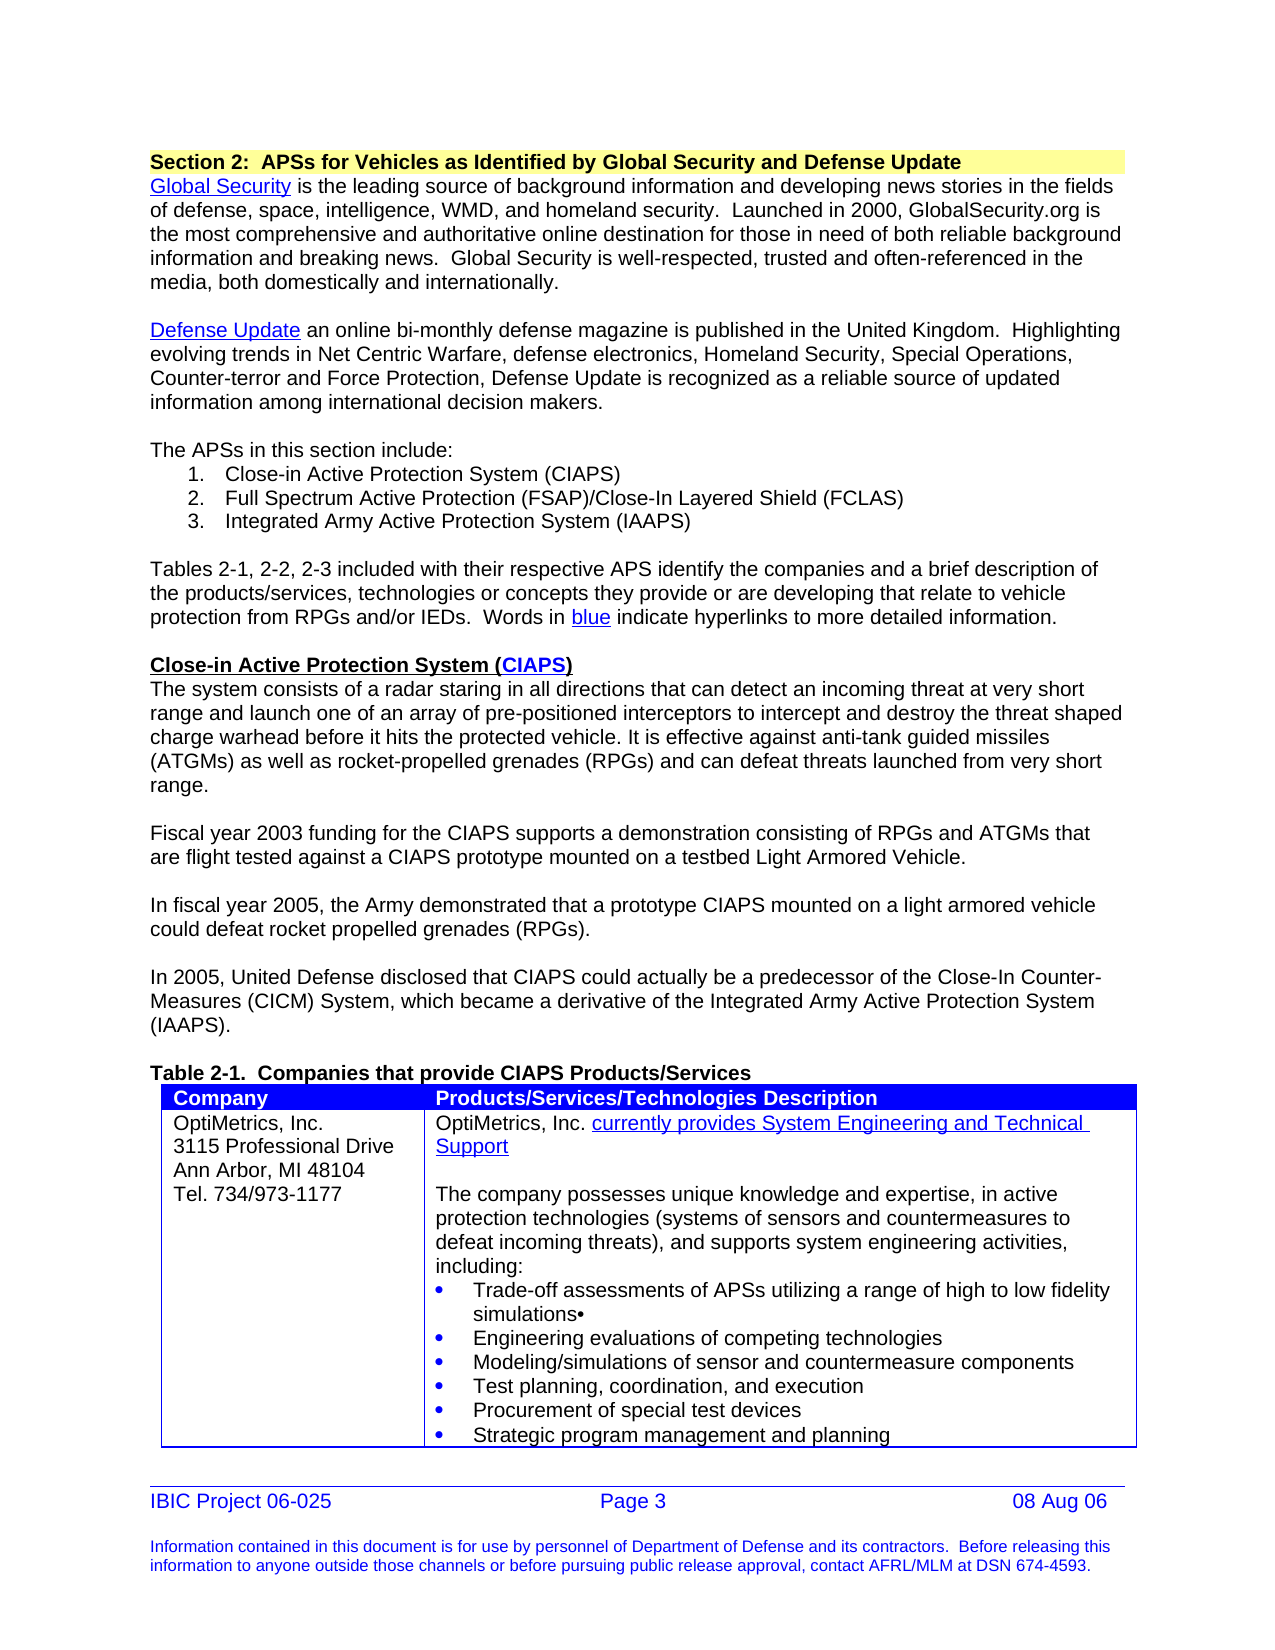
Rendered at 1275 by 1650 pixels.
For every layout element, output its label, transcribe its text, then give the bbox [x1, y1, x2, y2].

text Tables 2-1, 2-2, 2-3 included with their respective APS identify the companies and a brief description of the products/services, technologies or concepts they provide or are developing that relate to vehicle protection from RPGs and/or IEDs. Words in blue indicate hyperlinks to more detailed information. [150, 557, 1125, 629]
list Full Spectrum Active Protection (FSAP)/Close-In Layered Shield (FCLAS) [187, 485, 1125, 509]
text In fiscal year 2005, the Army demonstrated that a prototype CIAPS mounted on a light armored vehicle could defeat rocket propelled grenades (RPGs). [150, 893, 1125, 941]
list Integrated Army Active Protection System (IAAPS) [187, 509, 1125, 533]
text The APSs in this section include: [150, 437, 1125, 461]
list Close-in Active Protection System (CIAPS) [187, 461, 1125, 485]
table_header Company [162, 1085, 424, 1109]
text The system consists of a radar staring in all directions that can detect an incoming threat at very short range and launch one of an array of pre-positioned interceptors to intercept and destroy the threat shaped charge warhead before it hits the protected vehicle. It is effective against anti-tank guided missiles (ATGMs) as well as rocket-propelled grenades (RPGs) and can defeat threats launched from very short range. [150, 677, 1125, 797]
text Table 2-1. Companies that provide CIAPS Products/Services [150, 1060, 1125, 1084]
text Defense Update an online bi-monthly defense magazine is published in the . Highlighting evolving trends in Net Centric Warfare, defense electronics, Homeland Security, Special Operations, Counter-terror and Force Protection, Defense Update is recognized as a reliable source of updated information among international decision makers. [150, 318, 1125, 413]
text Section 2: APSs for Vehicles as Identified by Global Security and Defense Update [150, 150, 1125, 174]
text Fiscal year 2003 funding for the CIAPS supports a demonstration consisting of RPGs and ATGMs that are flight tested against a CIAPS prototype mounted on a testbed Light Armored Vehicle. [150, 821, 1125, 869]
table_cell OptiMetrics, Inc. currently provides System Engineering and Technical Support The company possesses unique knowledge and expertise, in active protection technologies (systems of sensors and countermeasures to defeat incoming threats), and supports system engineering activities, including: Trade-off assessments of APSs utilizing a range of high to low fidelity simulations• Engineering evaluations of competing technologies Modeling/simulations of sensor and countermeasure components Test planning, coordination, and execution Procurement of special test devices Strategic program management and planning [425, 1110, 1136, 1446]
table_header Products/Services/Technologies Description [425, 1085, 1136, 1109]
text Close-in Active Protection System (CIAPS) [150, 653, 1125, 677]
text Global Security is the leading source of background information and developing news stories in the fields of defense, space, intelligence, WMD, and homeland security. Launched in 2000, GlobalSecurity.org is the most comprehensive and authoritative online destination for those in need of both reliable background information and breaking news. Global Security is well-respected, trusted and often-referenced in the media, both domestically and internationally. [150, 174, 1125, 294]
text In 2005, United Defense disclosed that CIAPS could actually be a predecessor of the Close-In Counter-Measures (CICM) System, which became a derivative of the Integrated Army Active Protection System (IAAPS). [150, 964, 1125, 1036]
table_cell OptiMetrics, Inc. Tel. 734/973-1177 [162, 1110, 424, 1446]
